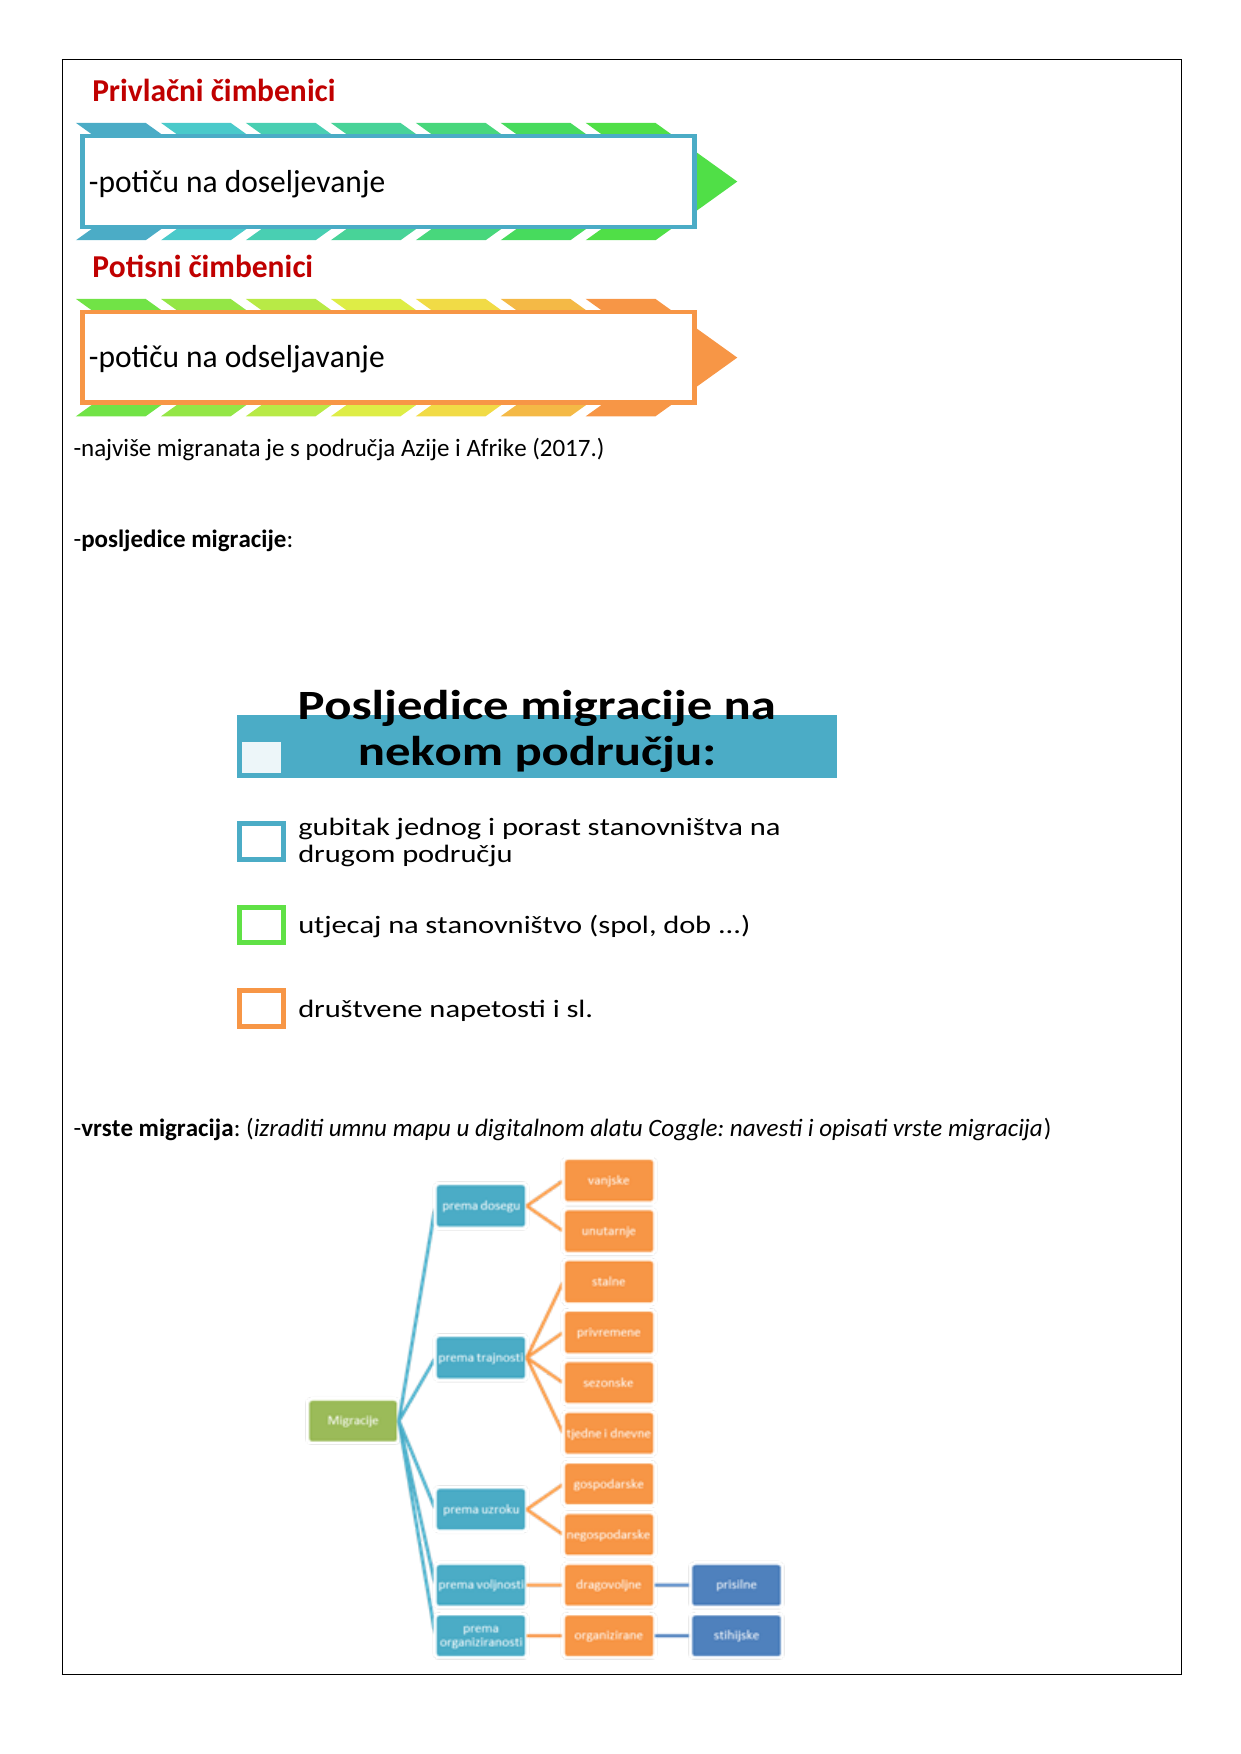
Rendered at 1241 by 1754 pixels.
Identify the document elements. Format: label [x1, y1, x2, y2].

table_cell [63, 60, 1181, 1674]
picture [73, 1157, 1019, 1661]
